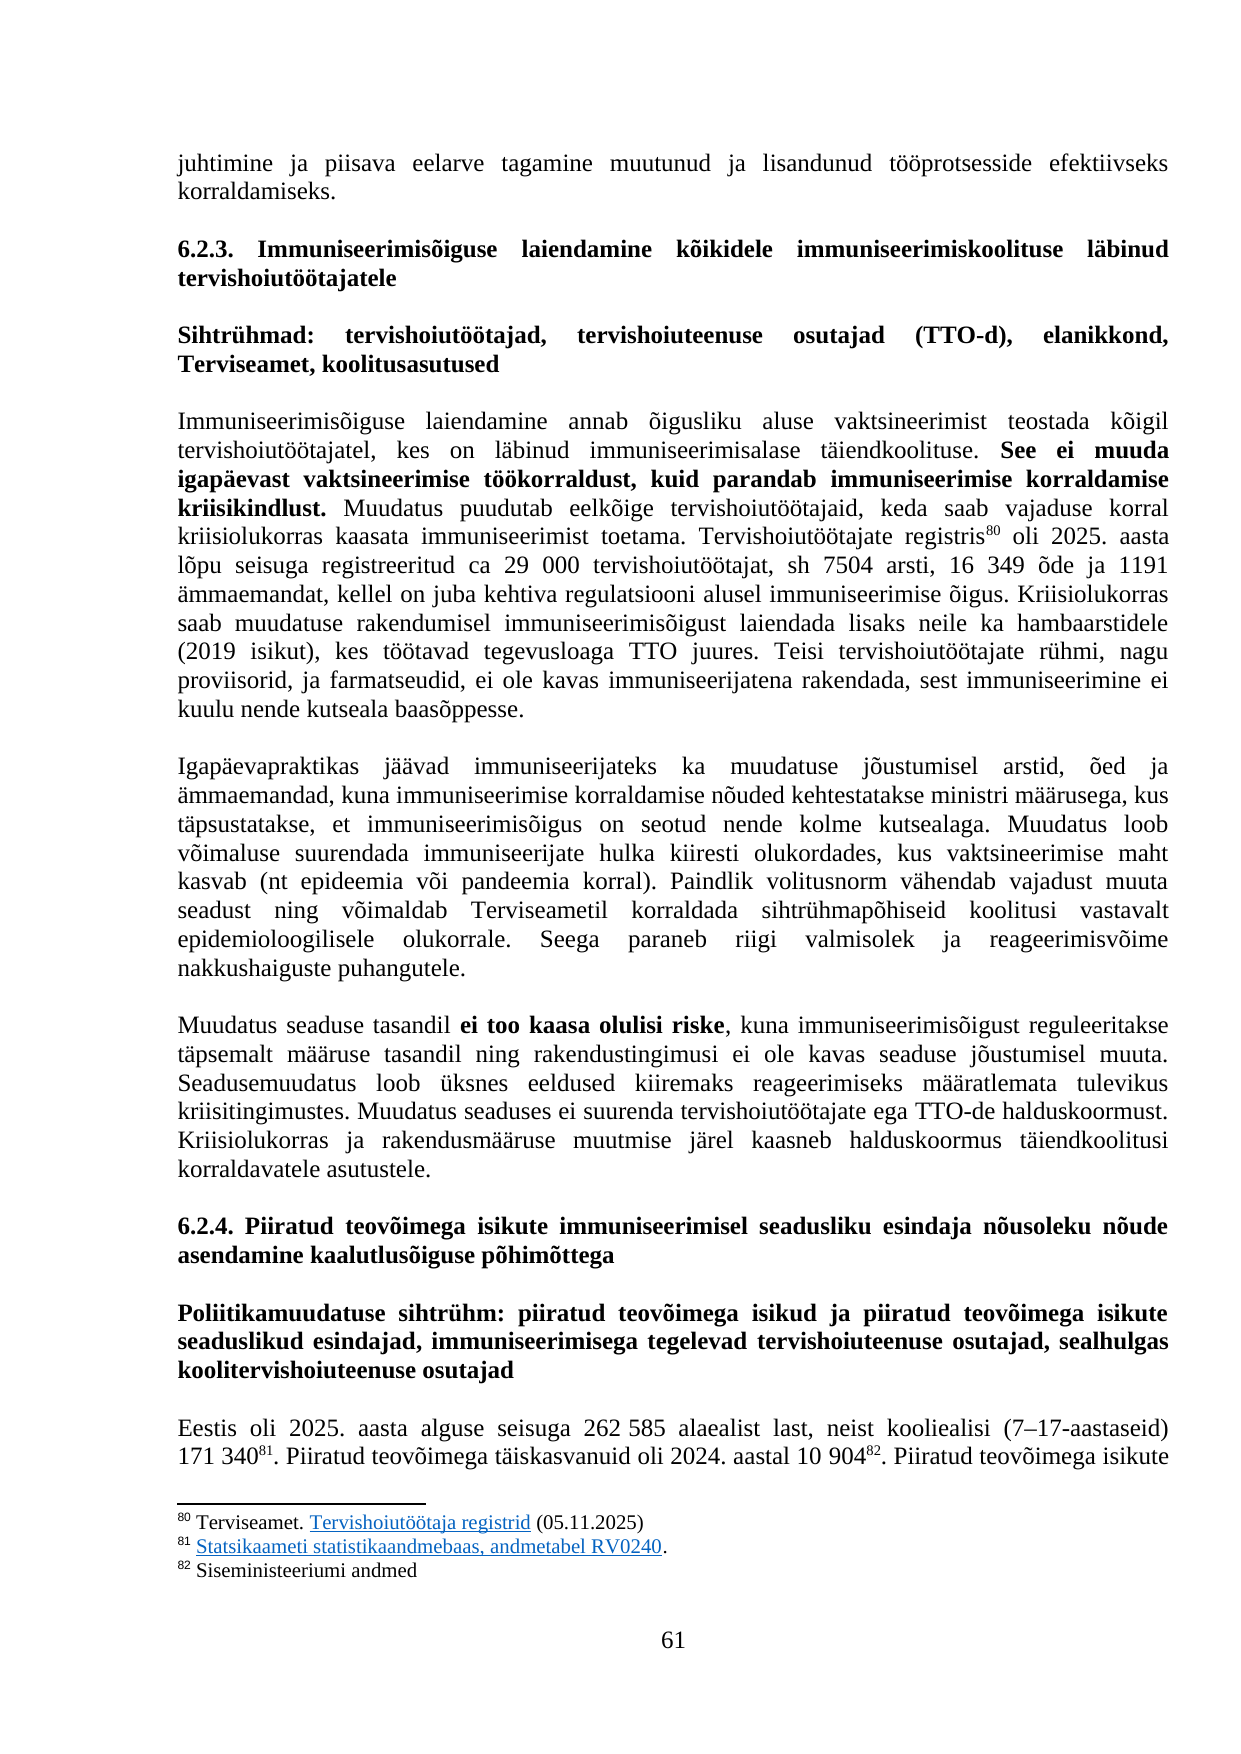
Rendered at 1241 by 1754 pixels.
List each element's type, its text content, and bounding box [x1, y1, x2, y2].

text 6.2.3. Immuniseerimisõiguse laiendamine kõikidele immuniseerimiskoolituse läbinud tervishoiutöötajatele [177, 234, 1169, 291]
text Igapäevapraktikas jäävad immuniseerijateks ka muudatuse jõustumisel arstid, õed ja ämmaemandad, kuna immuniseerimise korraldamise nõuded kehtestatakse ministri määrusega, kus täpsustatakse, et immuniseerimisõigus on seotud nende kolme kutsealaga. Muudatus loob võimaluse suurendada immuniseerijate hulka kiiresti olukordades, kus vaktsineerimise maht kasvab (nt epideemia või pandeemia korral). Paindlik volitusnorm vähendab vajadust muuta seadust ning võimaldab Terviseametil korraldada sihtrühmapõhiseid koolitusi vastavalt epidemioloogilisele olukorrale. Seega paraneb riigi valmisolek ja reageerimisvõime nakkushaiguste puhangutele. [177, 751, 1169, 981]
text Immuniseerimisõiguse laiendamine annab õigusliku aluse vaktsineerimist teostada kõigil tervishoiutöötajatel, kes on läbinud immuniseerimisalase täiendkoolituse. See ei muuda igapäevast vaktsineerimise töökorraldust, kuid parandab immuniseerimise korraldamise kriisikindlust. Muudatus puudutab eelkõige tervishoiutöötajaid, keda saab vajaduse korral kriisiolukorras kaasata immuniseerimist toetama. Tervishoiutöötajate registris oli 2025. aasta lõpu seisuga registreeritud ca 29 000 tervishoiutöötajat, sh 7504 arsti, 16 349 õde ja 1191 ämmaemandat, kellel on juba kehtiva regulatsiooni alusel immuniseerimise õigus. Kriisiolukorras saab muudatuse rakendumisel immuniseerimisõigust laiendada lisaks neile ka hambaarstidele (2019 isikut), kes töötavad tegevusloaga TTO juures. Teisi tervishoiutöötajate rühmi, nagu proviisorid, ja farmatseudid, ei ole kavas immuniseerijatena rakendada, sest immuniseerimine ei kuulu nende kutseala baasõppesse. [177, 406, 1169, 723]
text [177, 1413, 1169, 1470]
text Poliitikamuudatuse sihtrühm: piiratud teovõimega isikud ja piiratud teovõimega isikute seaduslikud esindajad, immuniseerimisega tegelevad tervishoiuteenuse osutajad, sealhulgas koolitervishoiuteenuse osutajad [177, 1298, 1169, 1384]
text Sihtrühmad: tervishoiutöötajad, tervishoiuteenuse osutajad (TTO-d), elanikkond, Terviseamet, koolitusasutused [177, 320, 1169, 378]
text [177, 148, 1169, 205]
text 6.2.4. Piiratud teovõimega isikute immuniseerimisel seadusliku esindaja nõusoleku nõude asendamine kaalutlusõiguse põhimõttega [177, 1211, 1169, 1269]
text Muudatus seaduse tasandil ei too kaasa olulisi riske, kuna immuniseerimisõigust reguleeritakse täpsemalt määruse tasandil ning rakendustingimusi ei ole kavas seaduse jõustumisel muuta. Seadusemuudatus loob üksnes eeldused kiiremaks reageerimiseks määratlemata tulevikus kriisitingimustes. Muudatus seaduses ei suurenda tervishoiutöötajate ega TTO-de halduskoormust. Kriisiolukorras ja rakendusmääruse muutmise järel kaasneb halduskoormus täiendkoolitusi korraldavatele asutustele. [177, 1010, 1169, 1183]
